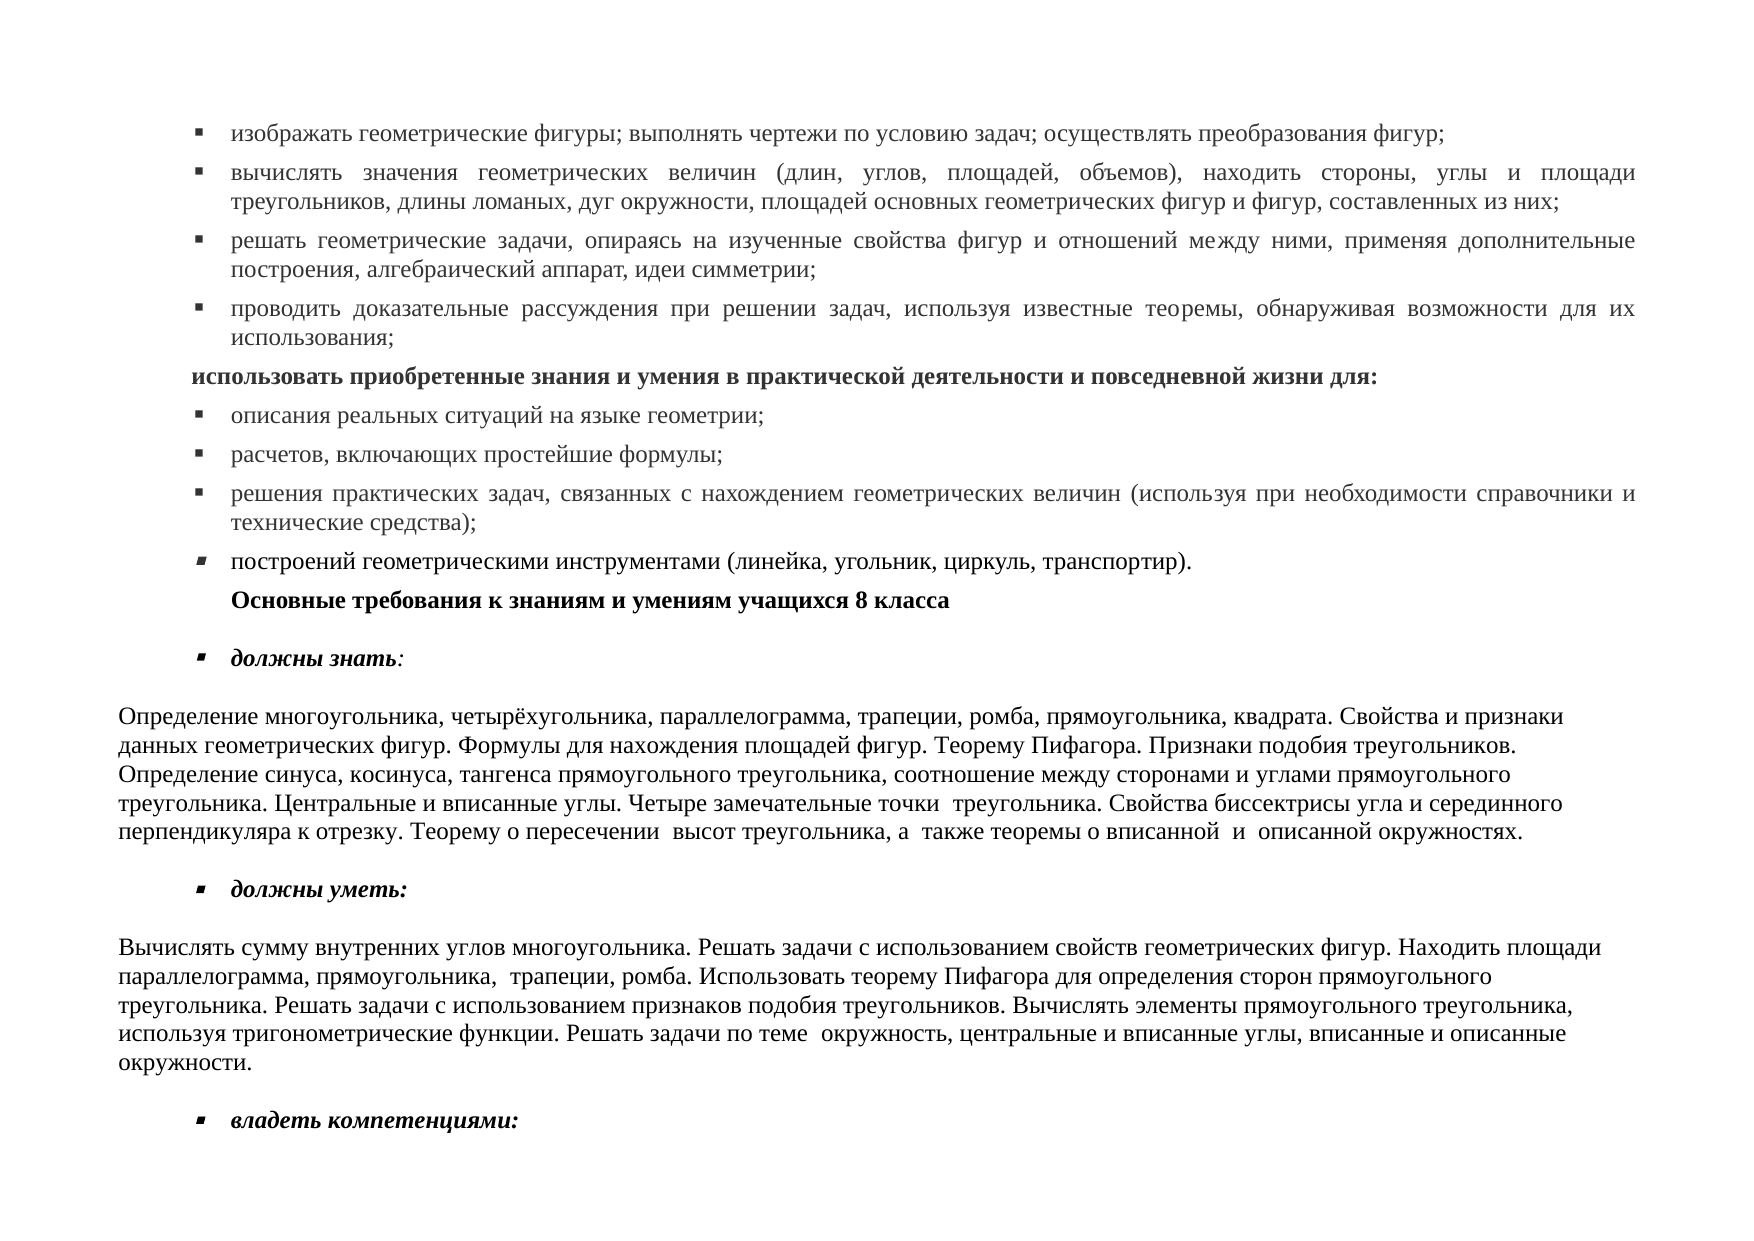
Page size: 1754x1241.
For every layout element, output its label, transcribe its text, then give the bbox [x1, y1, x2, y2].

text Вычислять сумму внутренних углов многоугольника. Решать задачи с использованием свойств геометрических фигур. Находить площади параллелограмма, прямоугольника, трапеции, ромба. Использовать теорему Пифагора для определения сторон прямоугольного треугольника. Решать задачи с использованием признаков подобия треугольников. Вычислять элементы прямоугольного треугольника, используя тригонометрические функции. Решать задачи по теме окружность, центральные и вписанные углы, вписанные и описанные окружности. [118, 932, 1636, 1076]
list описания реальных ситуаций на языке геометрии; [193, 400, 1636, 429]
list вычислять значения геометрических величин (длин, углов, площадей, объемов), находить стороны, углы и площади треугольников, длины ломаных, дуг окружности, площадей основных геометрических фигур и фигур, составленных из них; [193, 157, 1636, 215]
list решения практических задач, связанных с нахождением геометрических величин (используя при необходимости справочники и технические средства); [193, 478, 1636, 536]
list решать геометрические задачи, опираясь на изученные свойства фигур и отношений между ними, применяя дополнительные построения, алгебраический аппарат, идеи симметрии; [193, 225, 1636, 283]
list проводить доказательные рассуждения при решении задач, используя известные теоремы, обнаруживая возможности для их использования; [193, 293, 1636, 351]
list построений геометрическими инструментами (линейка, угольник, циркуль, транспортир). [193, 546, 1636, 575]
list должны уметь: [193, 874, 1636, 903]
text Определение многоугольника, четырёхугольника, параллелограмма, трапеции, ромба, прямоугольника, квадрата. Свойства и признаки данных геометрических фигур. Формулы для нахождения площадей фигур. Теорему Пифагора. Признаки подобия треугольников. Определение синуса, косинуса, тангенса прямоугольного треугольника, соотношение между сторонами и углами прямоугольного треугольника. Центральные и вписанные углы. Четыре замечательные точки треугольника. Свойства биссектрисы угла и серединного перпендикуляра к отрезку. Теорему о пересечении высот треугольника, а также теоремы о вписанной и описанной окружностях. [118, 701, 1636, 845]
list расчетов, включающих простейшие формулы; [193, 439, 1636, 468]
text использовать приобретенные знания и умения в практической деятельности и повседневной жизни для: [191, 361, 1636, 390]
text Основные требования к знаниям и умениям учащихся 8 класса [231, 586, 1636, 614]
list должны знать: [193, 643, 1636, 672]
list изображать геометрические фигуры; выполнять чертежи по условию задач; осуществлять преобразования фигур; [193, 118, 1636, 147]
list владеть компетенциями: [193, 1105, 1636, 1134]
